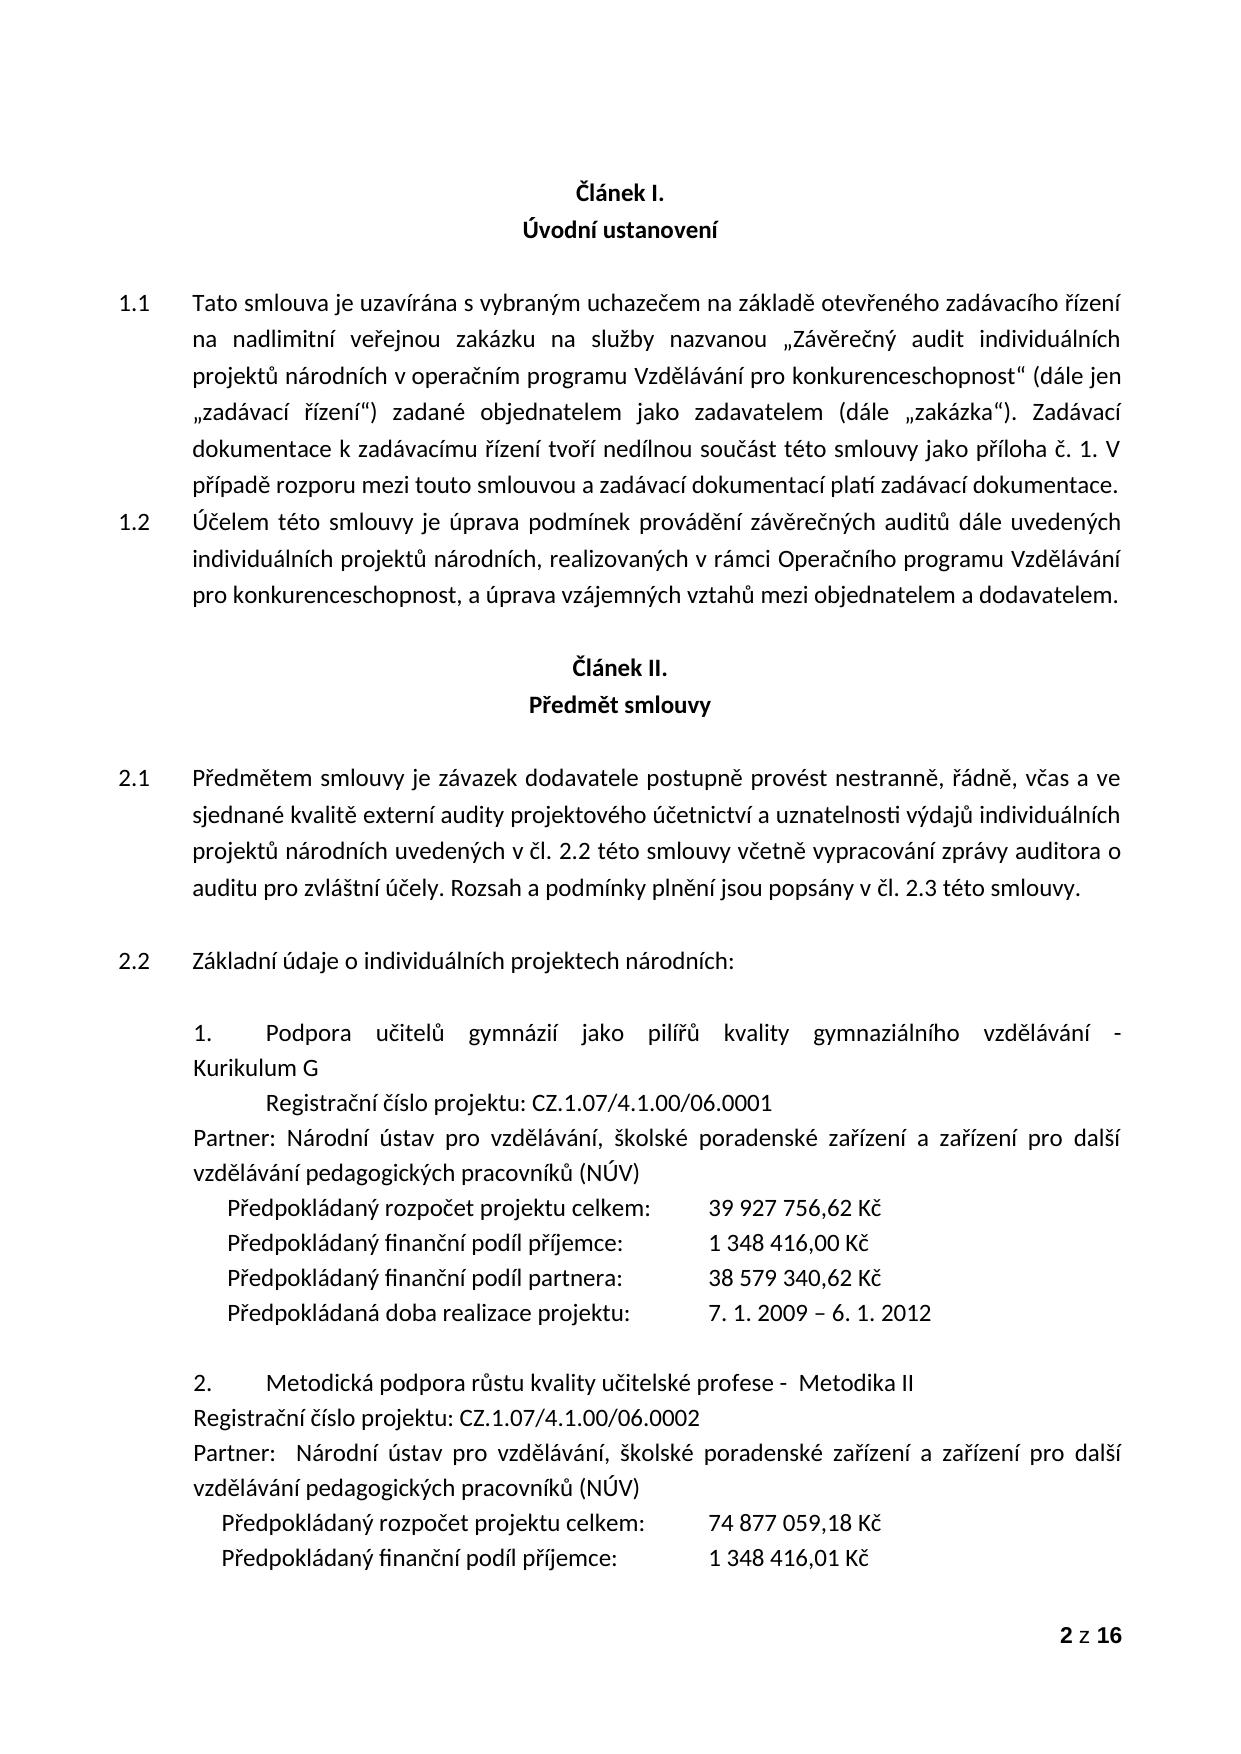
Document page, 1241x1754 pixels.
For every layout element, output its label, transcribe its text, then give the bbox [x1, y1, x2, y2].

list Předpokládaný finanční podíl příjemce: 1 348 416,00 Kč [193, 1227, 1122, 1258]
list Tato smlouva je uzavírána s vybraným uchazečem na základě otevřeného zadávacího řízení na nadlimitní veřejnou zakázku na služby nazvanou „Závěrečný audit individuálních projektů národních v operačním programu Vzdělávání pro konkurenceschopnost“ (dále jen „zadávací řízení“) zadané objednatelem jako zadavatelem (dále „zakázka“). Zadávací dokumentace k zadávacímu řízení tvoří nedílnou součást této smlouvy jako příloha č. 1. V případě rozporu mezi touto smlouvou a zadávací dokumentací platí zadávací dokumentace. [118, 287, 1122, 500]
text Předmět smlouvy [118, 689, 1122, 719]
list Předpokládaný rozpočet projektu celkem: 74 877 059,18 Kč [193, 1507, 1122, 1538]
list Předmětem smlouvy je závazek dodavatele postupně provést nestranně, řádně, včas a ve sjednané kvalitě externí audity projektového účetnictví a uznatelnosti výdajů individuálních projektů národních uvedených v čl. 2.2 této smlouvy včetně vypracování zprávy auditora o auditu pro zvláštní účely. Rozsah a podmínky plnění jsou popsány v čl. 2.3 této smlouvy. [118, 762, 1122, 902]
text Článek II. [118, 652, 1122, 683]
list Předpokládaná doba realizace projektu: 7. 1. 2009 – 6. 1. 2012 [193, 1297, 1122, 1328]
list Registrační číslo projektu: CZ.1.07/4.1.00/06.0001 [193, 1087, 1122, 1118]
list Registrační číslo projektu: CZ.1.07/4.1.00/06.0002 [193, 1402, 1122, 1433]
list Předpokládaný rozpočet projektu celkem: 39 927 756,62 Kč [193, 1192, 1122, 1223]
list Základní údaje o individuálních projektech národních: [118, 945, 1122, 976]
list Předpokládaný finanční podíl partnera: 38 579 340,62 Kč [193, 1262, 1122, 1293]
list Účelem této smlouvy je úprava podmínek provádění závěrečných auditů dále uvedených individuálních projektů národních, realizovaných v rámci Operačního programu Vzdělávání pro konkurenceschopnost, a úprava vzájemných vztahů mezi objednatelem a dodavatelem. [118, 506, 1122, 610]
list Partner: Národní ústav pro vzdělávání, školské poradenské zařízení a zařízení pro další vzdělávání pedagogických pracovníků (NÚV) [193, 1437, 1122, 1503]
list Předpokládaný finanční podíl příjemce: 1 348 416,01 Kč [193, 1542, 1122, 1573]
list 1. Podpora učitelů gymnázií jako pilířů kvality gymnaziálního vzdělávání - Kurikulum G [193, 1017, 1122, 1083]
list 2. Metodická podpora růstu kvality učitelské profese - Metodika II [193, 1367, 1122, 1398]
text Úvodní ustanovení [118, 214, 1122, 244]
text Článek I. [118, 177, 1122, 208]
list Partner: Národní ústav pro vzdělávání, školské poradenské zařízení a zařízení pro další vzdělávání pedagogických pracovníků (NÚV) [193, 1122, 1122, 1188]
